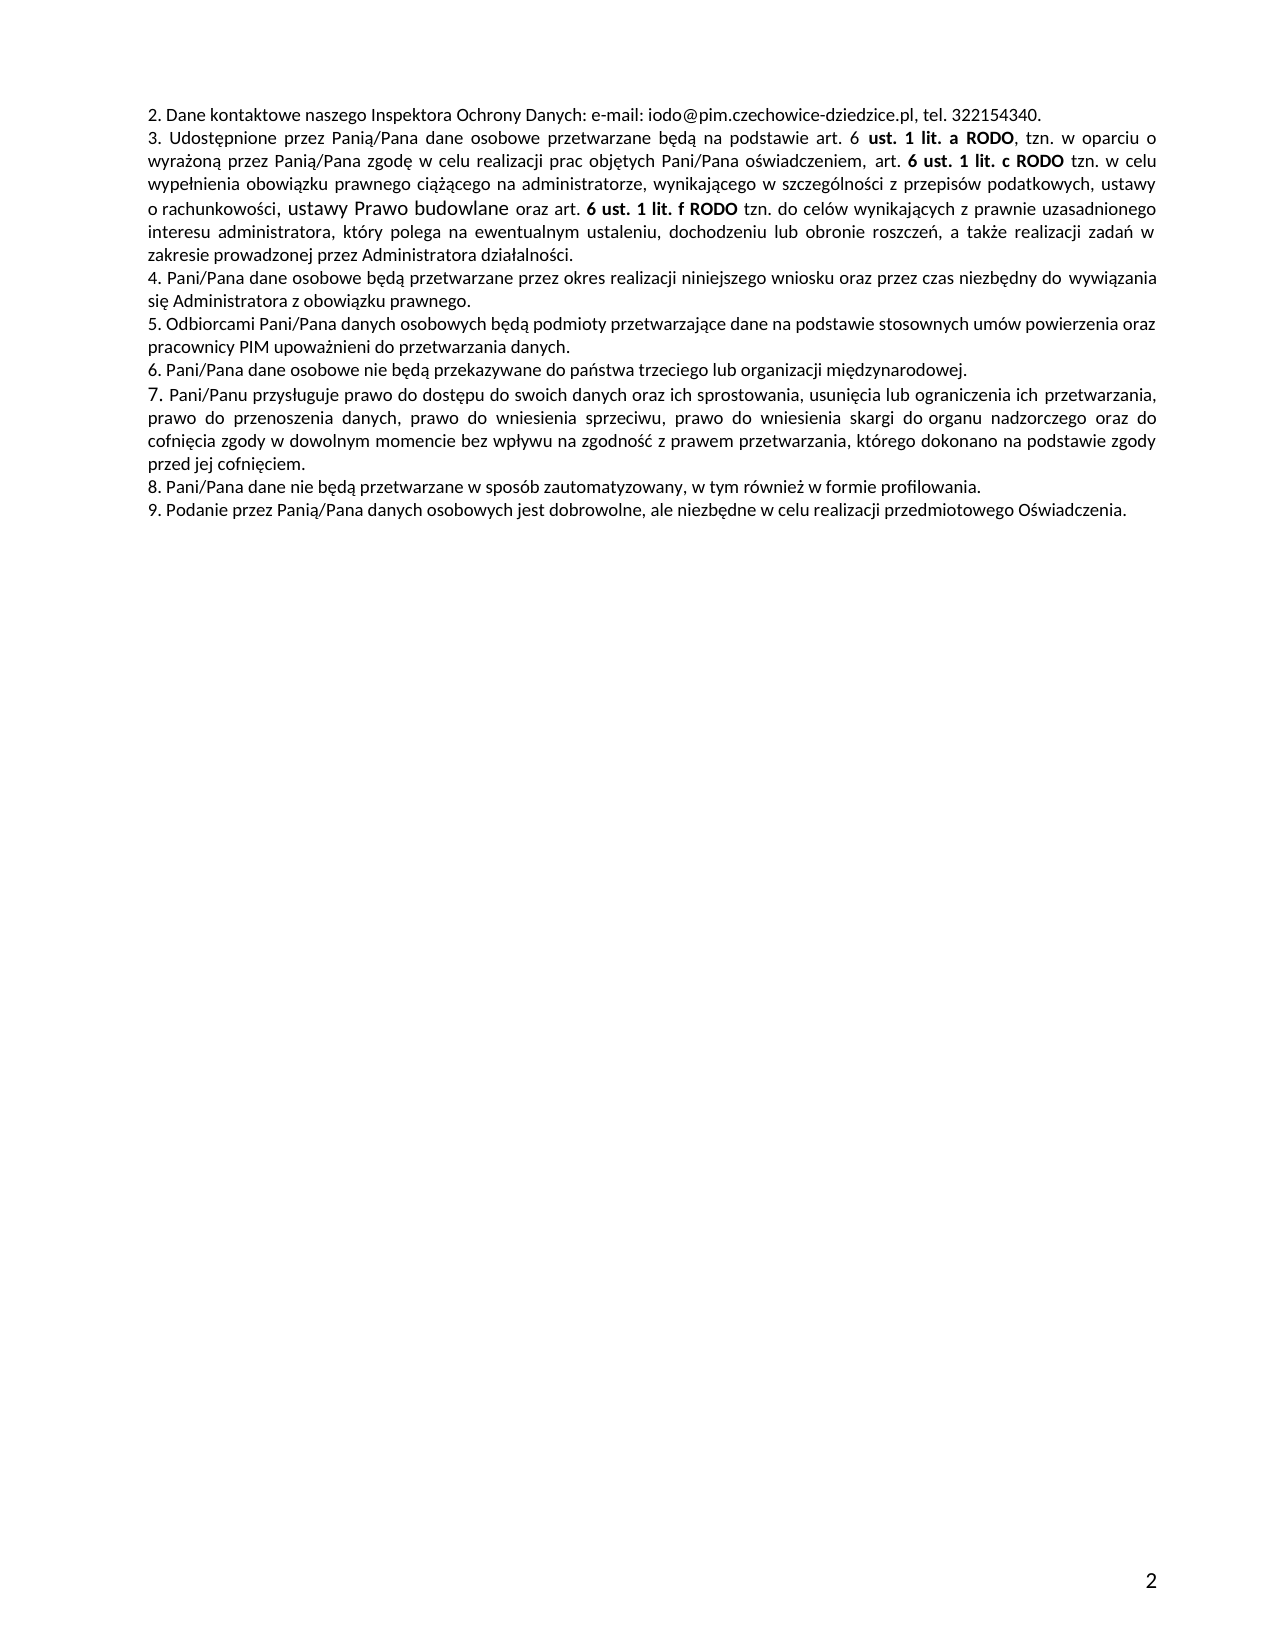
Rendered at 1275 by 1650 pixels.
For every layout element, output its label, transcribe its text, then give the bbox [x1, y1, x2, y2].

text 5. Odbiorcami Pani/Pana danych osobowych będą podmioty przetwarzające dane na podstawie stosownych umów powierzenia oraz pracownicy PIM upoważnieni do przetwarzania danych. [148, 312, 1157, 358]
text 6. Pani/Pana dane osobowe nie będą przekazywane do państwa trzeciego lub organizacji międzynarodowej. [148, 358, 1157, 381]
text 4. Pani/Pana dane osobowe będą przetwarzane przez okres realizacji niniejszego wniosku oraz przez czas niezbędny do wywiązania się Administratora z obowiązku prawnego. [148, 266, 1157, 312]
text 7. Pani/Panu przysługuje prawo do dostępu do swoich danych oraz ich sprostowania, usunięcia lub ograniczenia ich przetwarzania, prawo do przenoszenia danych, prawo do wniesienia sprzeciwu, prawo do wniesienia skargi do organu nadzorczego oraz do cofnięcia zgody w dowolnym momencie bez wpływu na zgodność z prawem przetwarzania, którego dokonano na podstawie zgody przed jej cofnięciem. [148, 381, 1157, 475]
text 8. Pani/Pana dane nie będą przetwarzane w sposób zautomatyzowany, w tym również w formie profilowania. [148, 475, 1157, 498]
text 9. Podanie przez Panią/Pana danych osobowych jest dobrowolne, ale niezbędne w celu realizacji przedmiotowego Oświadczenia. [148, 498, 1157, 521]
text 2. Dane kontaktowe naszego Inspektora Ochrony Danych: e-mail: iodo@pim.czechowice-dziedzice.pl, tel. 322154340. [148, 103, 1157, 126]
text 3. Udostępnione przez Panią/Pana dane osobowe przetwarzane będą na podstawie art. 6 ust. 1 lit. a RODO, tzn. w oparciu o wyrażoną przez Panią/Pana zgodę w celu realizacji prac objętych Pani/Pana oświadczeniem, art. 6 ust. 1 lit. c RODO tzn. w celu wypełnienia obowiązku prawnego ciążącego na administratorze, wynikającego w szczególności z przepisów podatkowych, ustawy o rachunkowości, ustawy Prawo budowlane oraz art. 6 ust. 1 lit. f RODO tzn. do celów wynikających z prawnie uzasadnionego interesu administratora, który polega na ewentualnym ustaleniu, dochodzeniu lub obronie roszczeń, a także realizacji zadań w zakresie prowadzonej przez Administratora działalności. [148, 126, 1157, 266]
